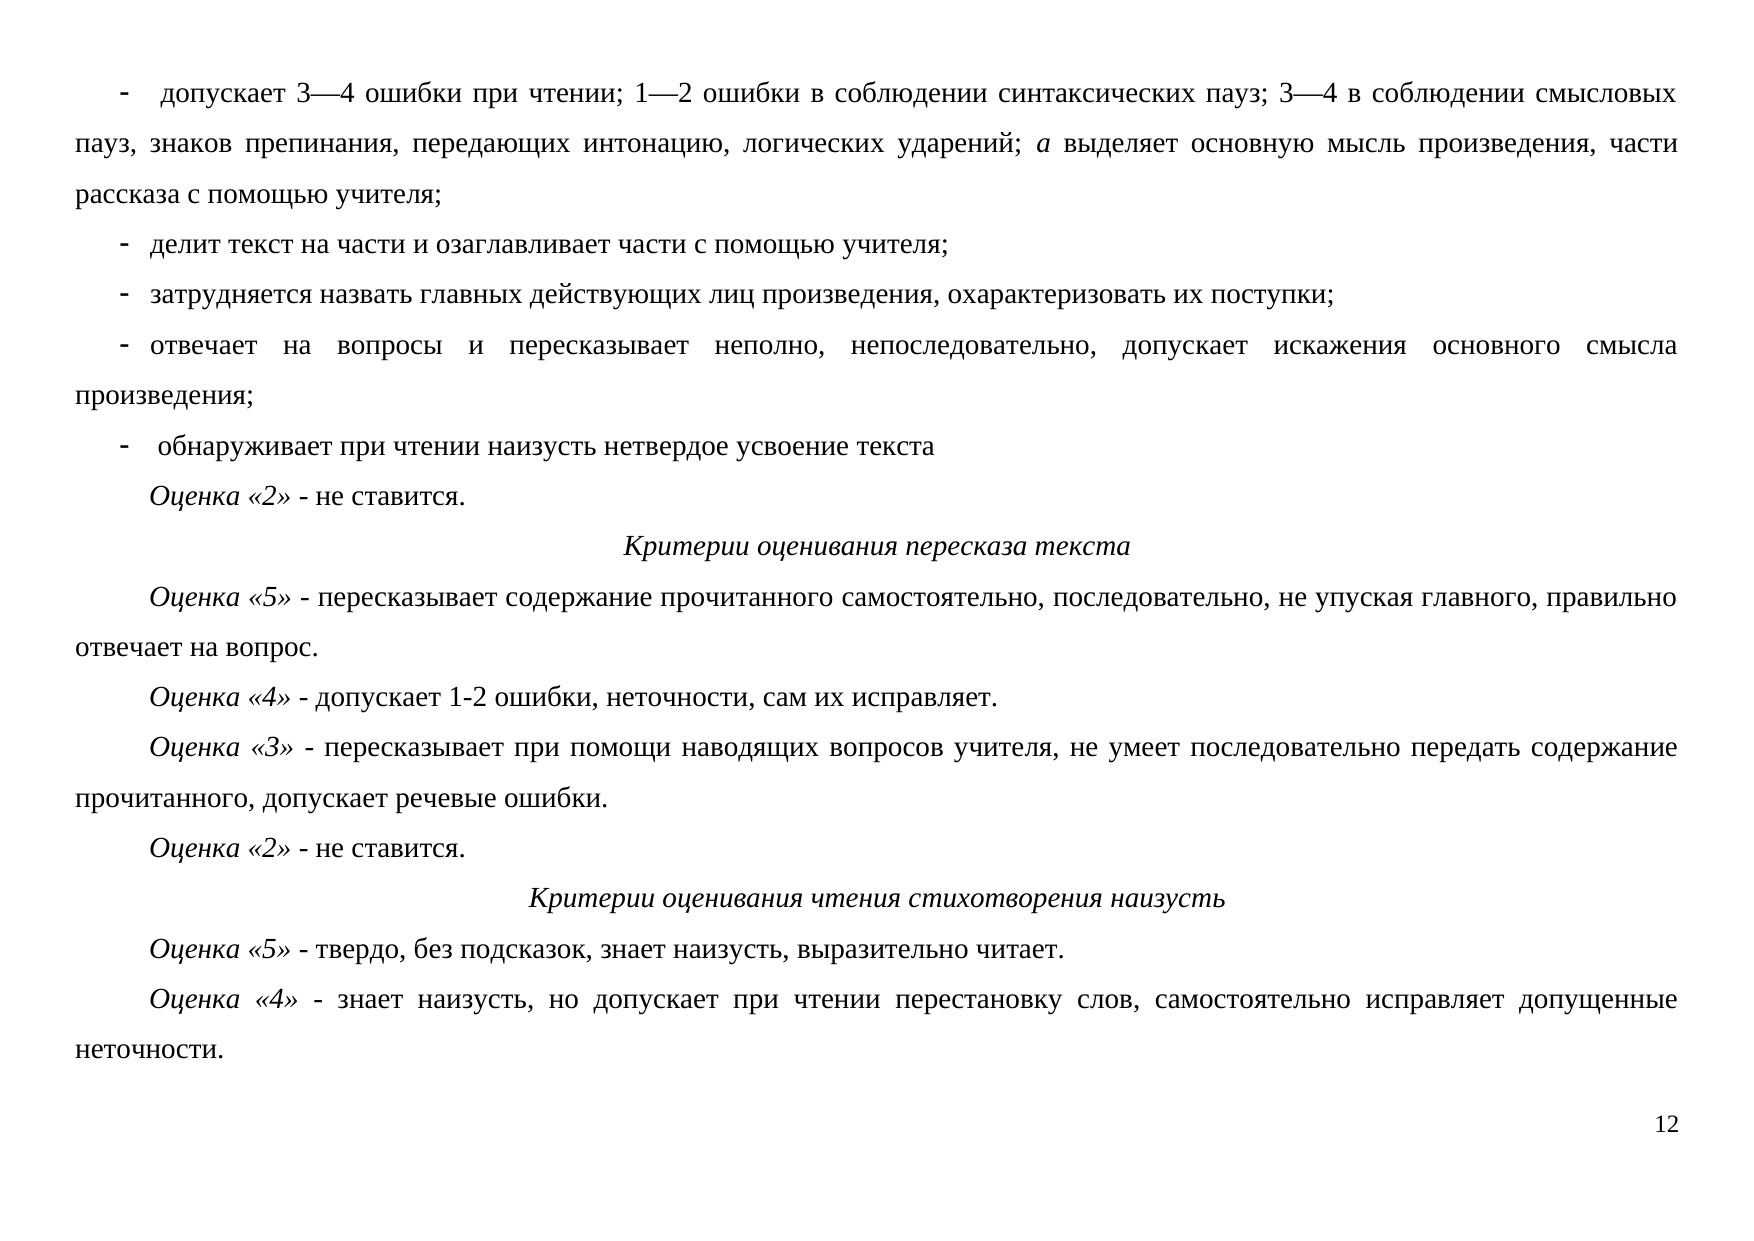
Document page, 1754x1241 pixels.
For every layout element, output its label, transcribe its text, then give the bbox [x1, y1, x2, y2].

list делит текст на части и озаглавливает части с помощью учителя; [75, 226, 1679, 260]
list отвечает на вопросы и пересказывает неполно, непоследовательно, допускает искажения основного смысла произведения; [75, 327, 1679, 411]
text Оценка «3» - пересказывает при помощи наводящих вопросов учителя, не умеет последовательно передать содержание прочитанного, допускает речевые ошибки. [75, 729, 1679, 813]
text Критерии оценивания пересказа текста [75, 528, 1679, 562]
text Критерии оценивания чтения стихотворения наизусть [75, 881, 1679, 914]
list обнаруживает при чтении наизусть нетвердое усвоение текста [75, 428, 1679, 461]
text Оценка «2» - не ставится. [75, 830, 1679, 864]
text Оценка «4» - допускает 1-2 ошибки, неточности, сам их исправляет. [75, 679, 1679, 713]
text Оценка «4» - знает наизусть, но допускает при чтении перестановку слов, самостоятельно исправляет допущенные неточности. [75, 981, 1679, 1065]
list затрудняется назвать главных действующих лиц произведения, охарактеризовать их поступки; [75, 276, 1679, 310]
list допускает 3—4 ошибки при чтении; 1—2 ошибки в соблюдении синтаксических пауз; 3—4 в соблюдении смысловых пауз, знаков препинания, передающих интонацию, логических ударений; а выделяет основную мысль произведения, части рассказа с помощью учителя; [75, 75, 1679, 209]
text Оценка «5» - твердо, без подсказок, знает наизусть, выразительно читает. [75, 931, 1679, 964]
text Оценка «5» - пересказывает содержание прочитанного самостоятельно, последовательно, не упуская главного, правильно отвечает на вопрос. [75, 579, 1679, 662]
text Оценка «2» - не ставится. [75, 478, 1679, 512]
